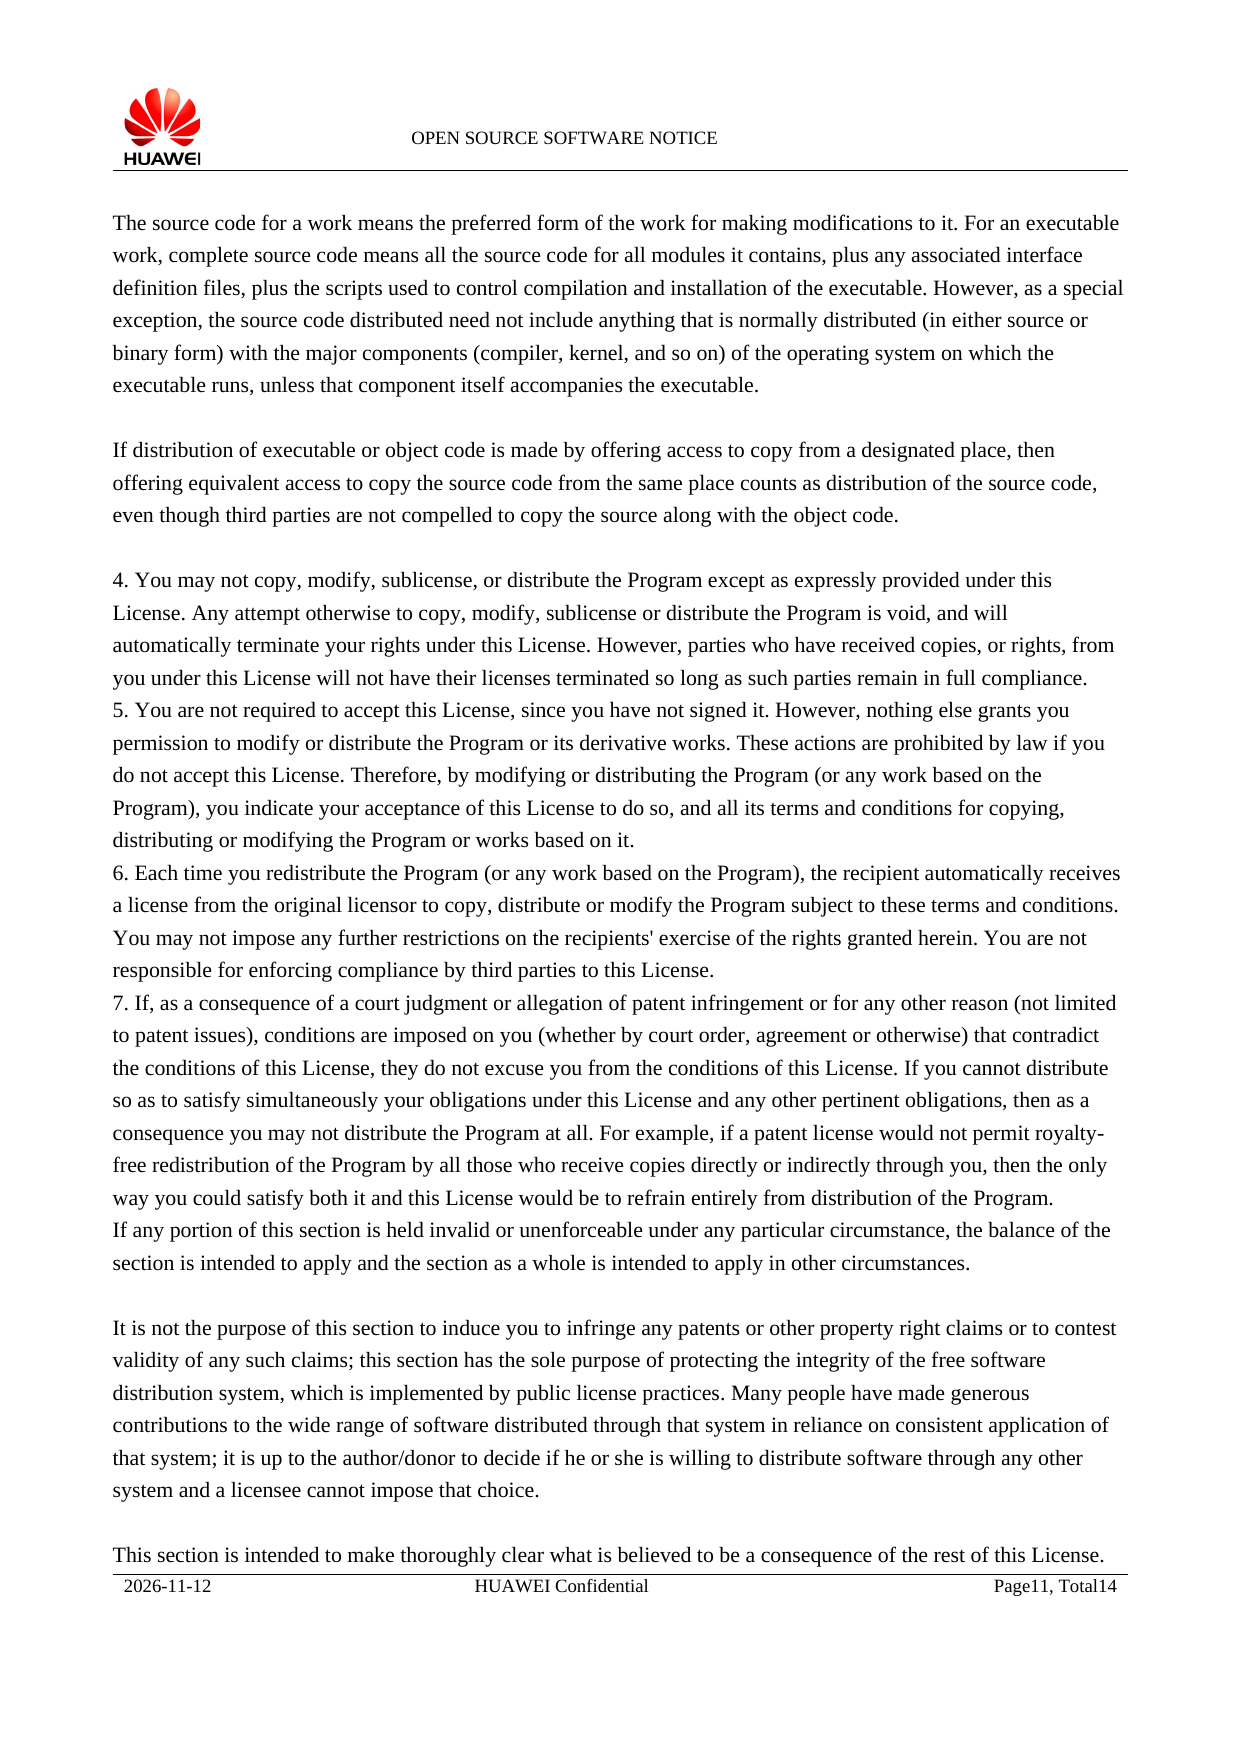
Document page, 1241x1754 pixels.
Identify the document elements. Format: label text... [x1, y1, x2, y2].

picture [124, 88, 201, 165]
